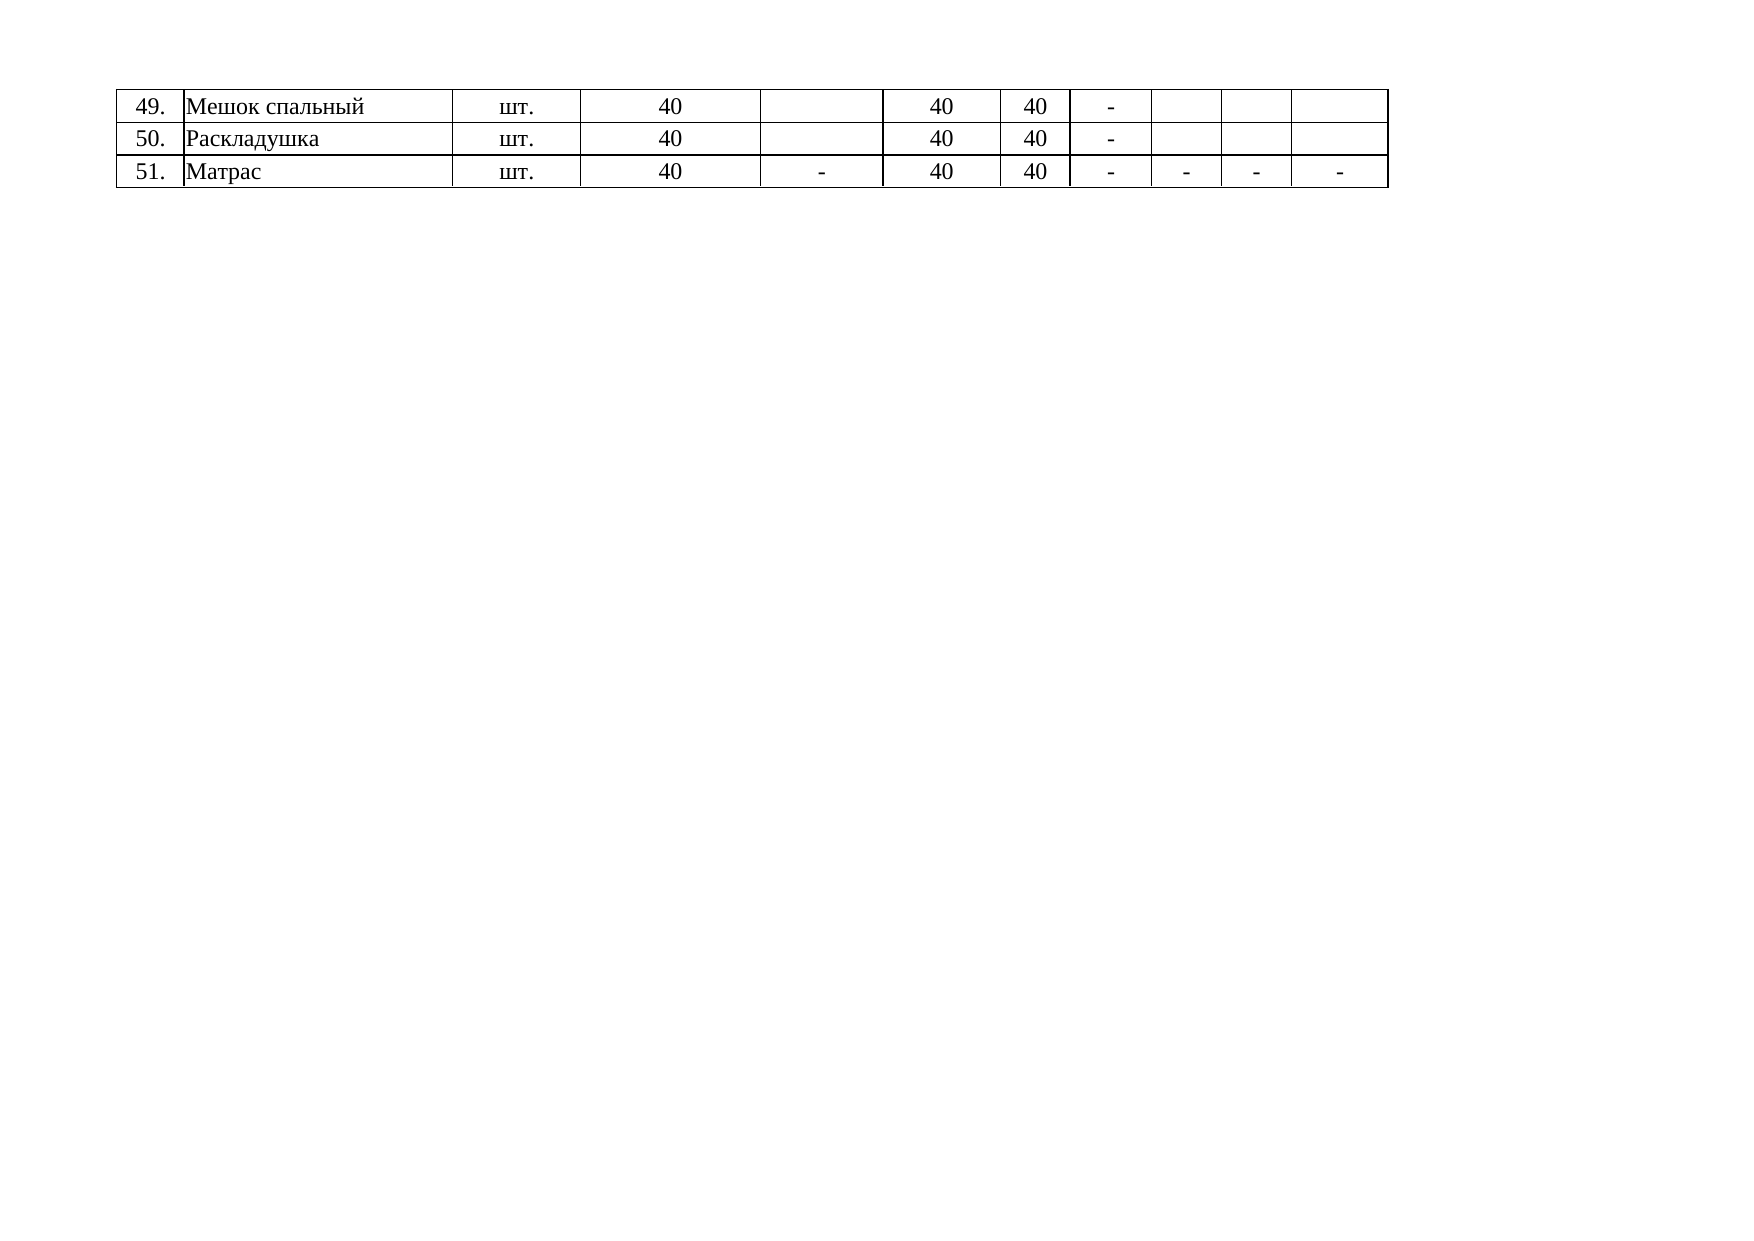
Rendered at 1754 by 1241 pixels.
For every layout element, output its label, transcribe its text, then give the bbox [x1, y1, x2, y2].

table_cell 40 [581, 123, 760, 154]
table_cell 51. [117, 156, 183, 186]
table_cell 40 [581, 156, 760, 186]
table_cell [1152, 123, 1221, 154]
table_cell [1292, 90, 1387, 121]
table_cell [1292, 123, 1387, 154]
table_cell 49. [117, 90, 183, 121]
table_cell Раскладушка [185, 123, 452, 154]
table_cell 40 [884, 123, 1000, 154]
table_cell - [1071, 156, 1151, 186]
table_cell [761, 123, 882, 154]
table_cell - [761, 156, 882, 186]
table_cell 40 [1001, 90, 1069, 121]
table_cell - [1071, 90, 1151, 121]
table_cell шт. [453, 123, 580, 154]
table_cell 40 [884, 156, 1000, 186]
table_cell шт. [453, 156, 580, 186]
table_cell 50. [117, 123, 183, 154]
table_cell 40 [1001, 156, 1069, 186]
table_cell - [1292, 156, 1387, 186]
table_cell 40 [581, 90, 760, 121]
table_cell 40 [884, 90, 1000, 121]
table_cell Мешок спальный [185, 90, 452, 121]
table_cell 40 [1001, 123, 1069, 154]
table_cell [761, 90, 882, 121]
table_cell шт. [453, 90, 580, 121]
table_cell [1152, 90, 1221, 121]
table_cell - [1152, 156, 1221, 186]
table_cell Матрас [185, 156, 452, 186]
table_cell [1222, 90, 1291, 121]
table_cell - [1071, 123, 1151, 154]
table_cell - [1222, 156, 1291, 186]
table_cell [1222, 123, 1291, 154]
